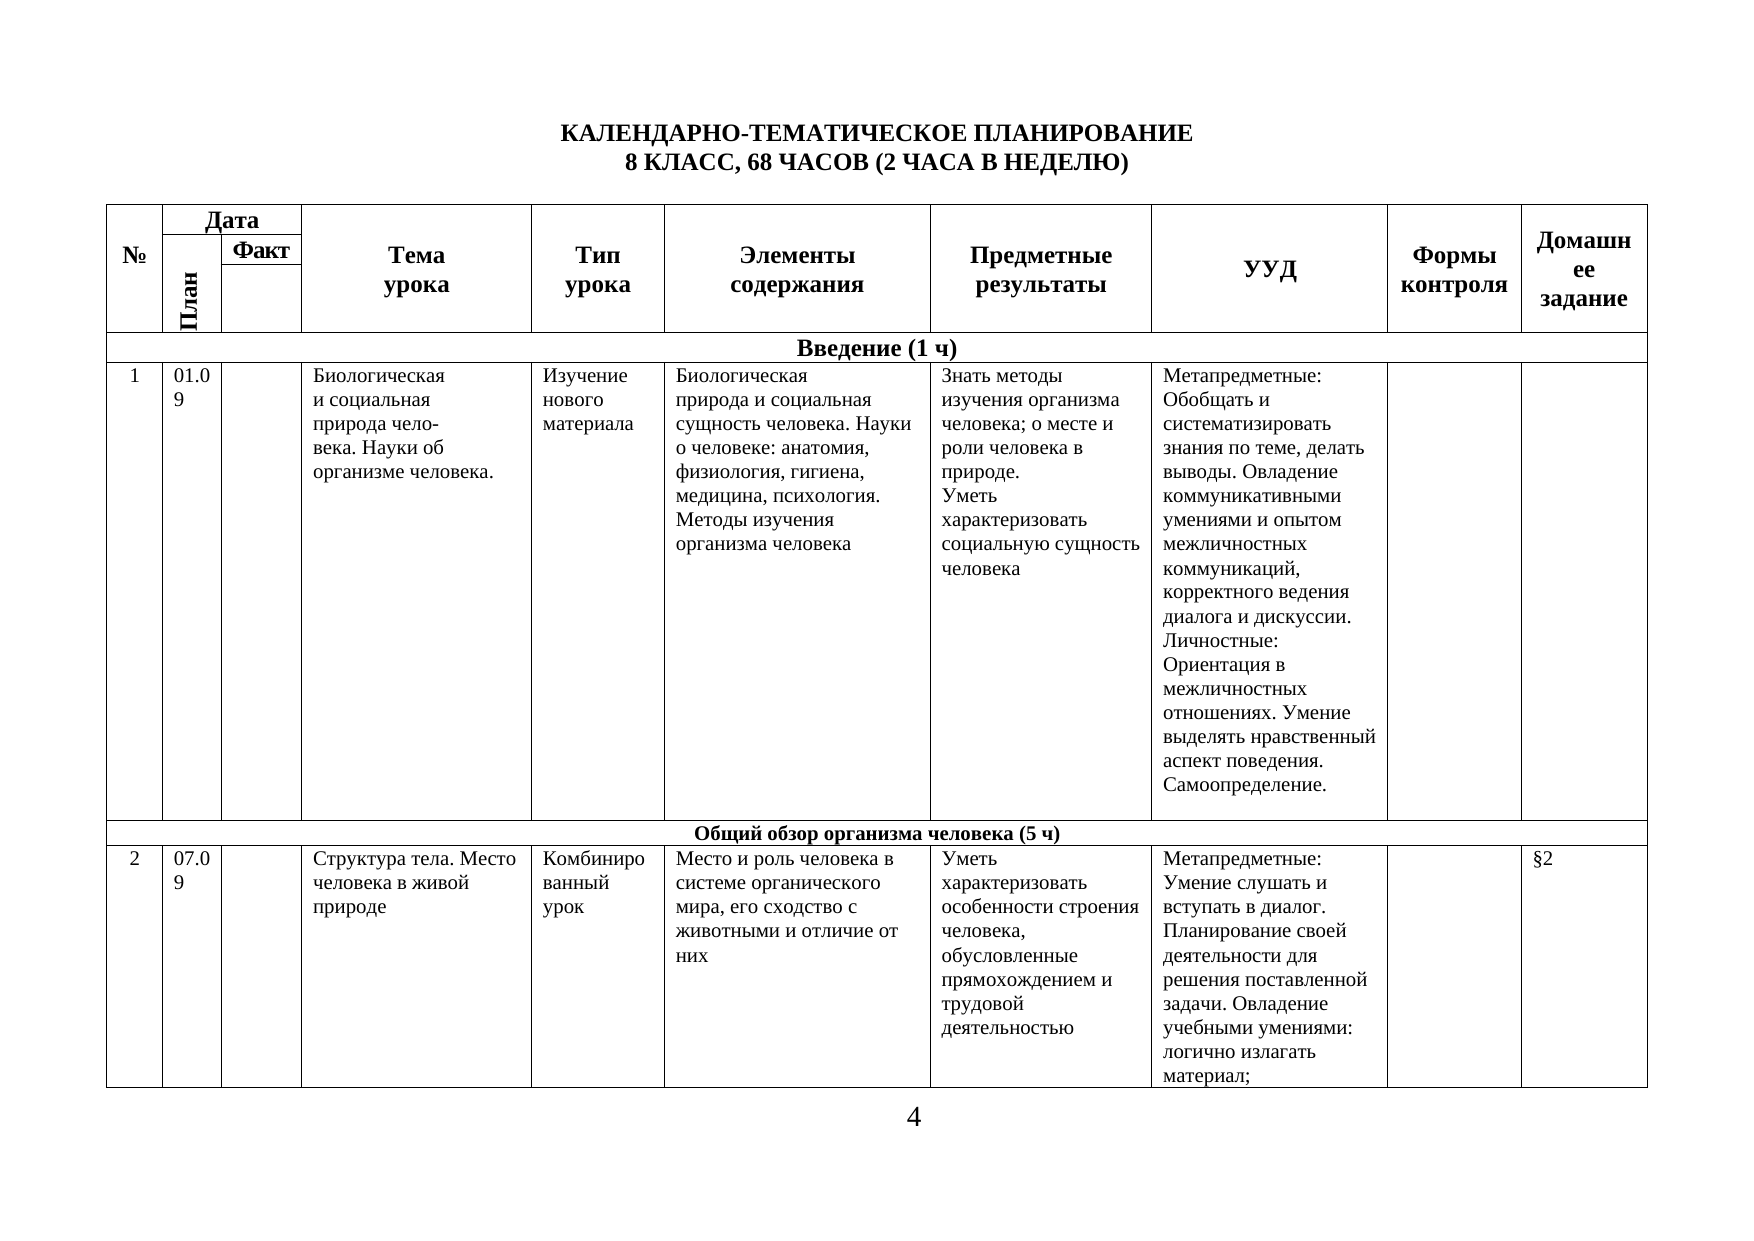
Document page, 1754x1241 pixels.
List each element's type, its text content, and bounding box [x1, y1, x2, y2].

table_cell Факт [222, 235, 301, 264]
table_header Тип урока [532, 205, 664, 332]
text КАЛЕНДАРНО-ТЕМАТИЧЕСКОЕ ПЛАНИРОВАНИЕ [118, 118, 1636, 147]
table_cell Введение (1 ч) [107, 333, 1647, 362]
table_cell Биологическая и социальная природа чело- века. Науки об организме человека. [302, 363, 531, 820]
table_cell Изучение нового материала [532, 363, 664, 820]
table_header Формы контроля [1388, 205, 1521, 332]
table_cell Знать методы изучения организма человека; о месте и роли человека в природе. Уметь характеризовать социальную сущность человека [931, 363, 1151, 820]
table_header Дата [163, 205, 301, 234]
table_cell [222, 363, 301, 820]
table_cell [1522, 363, 1647, 820]
table_header Предметные результаты [931, 205, 1151, 332]
table_header Тема урока [302, 205, 531, 332]
table_cell 1 [107, 363, 162, 820]
table_cell §2 [1522, 846, 1647, 1087]
table_cell [222, 265, 301, 332]
table_cell 2 [107, 846, 162, 1087]
table_cell Метапредметные: Обобщать и систематизировать знания по теме, делать выводы. Овладение коммуникативными умениями и опытом межличностных коммуникаций, корректного ведения диалога и дискуссии. Личностные: Ориентация в межличностных отношениях. Умение выделять нравственный аспект поведения. Самоопределение. [1152, 363, 1387, 820]
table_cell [665, 846, 930, 1087]
text 8 КЛАСС, 68 ЧАСОВ (2 ЧАСА В НЕДЕЛЮ) [118, 147, 1636, 176]
table_cell Общий обзор организма человека (5 ч) [107, 821, 1647, 845]
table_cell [1152, 846, 1387, 1087]
table_cell План [163, 235, 221, 332]
table_header Домашнее задание [1522, 205, 1647, 332]
table_cell 07.09 [163, 846, 221, 1087]
table_cell [1388, 846, 1521, 1087]
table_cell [532, 846, 664, 1087]
table_header УУД [1152, 205, 1387, 332]
table_header № [107, 205, 162, 332]
table_cell [1388, 363, 1521, 820]
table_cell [931, 846, 1151, 1087]
table_header Элементы содержания [665, 205, 930, 332]
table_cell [302, 846, 531, 1087]
table_cell 01.09 [163, 363, 221, 820]
table_cell Биологическая природа и социальная сущность человека. Науки о человеке: анатомия, физиология, гигиена, медицина, психология. Методы изучения организма человека [665, 363, 930, 820]
table_cell [222, 846, 301, 1087]
